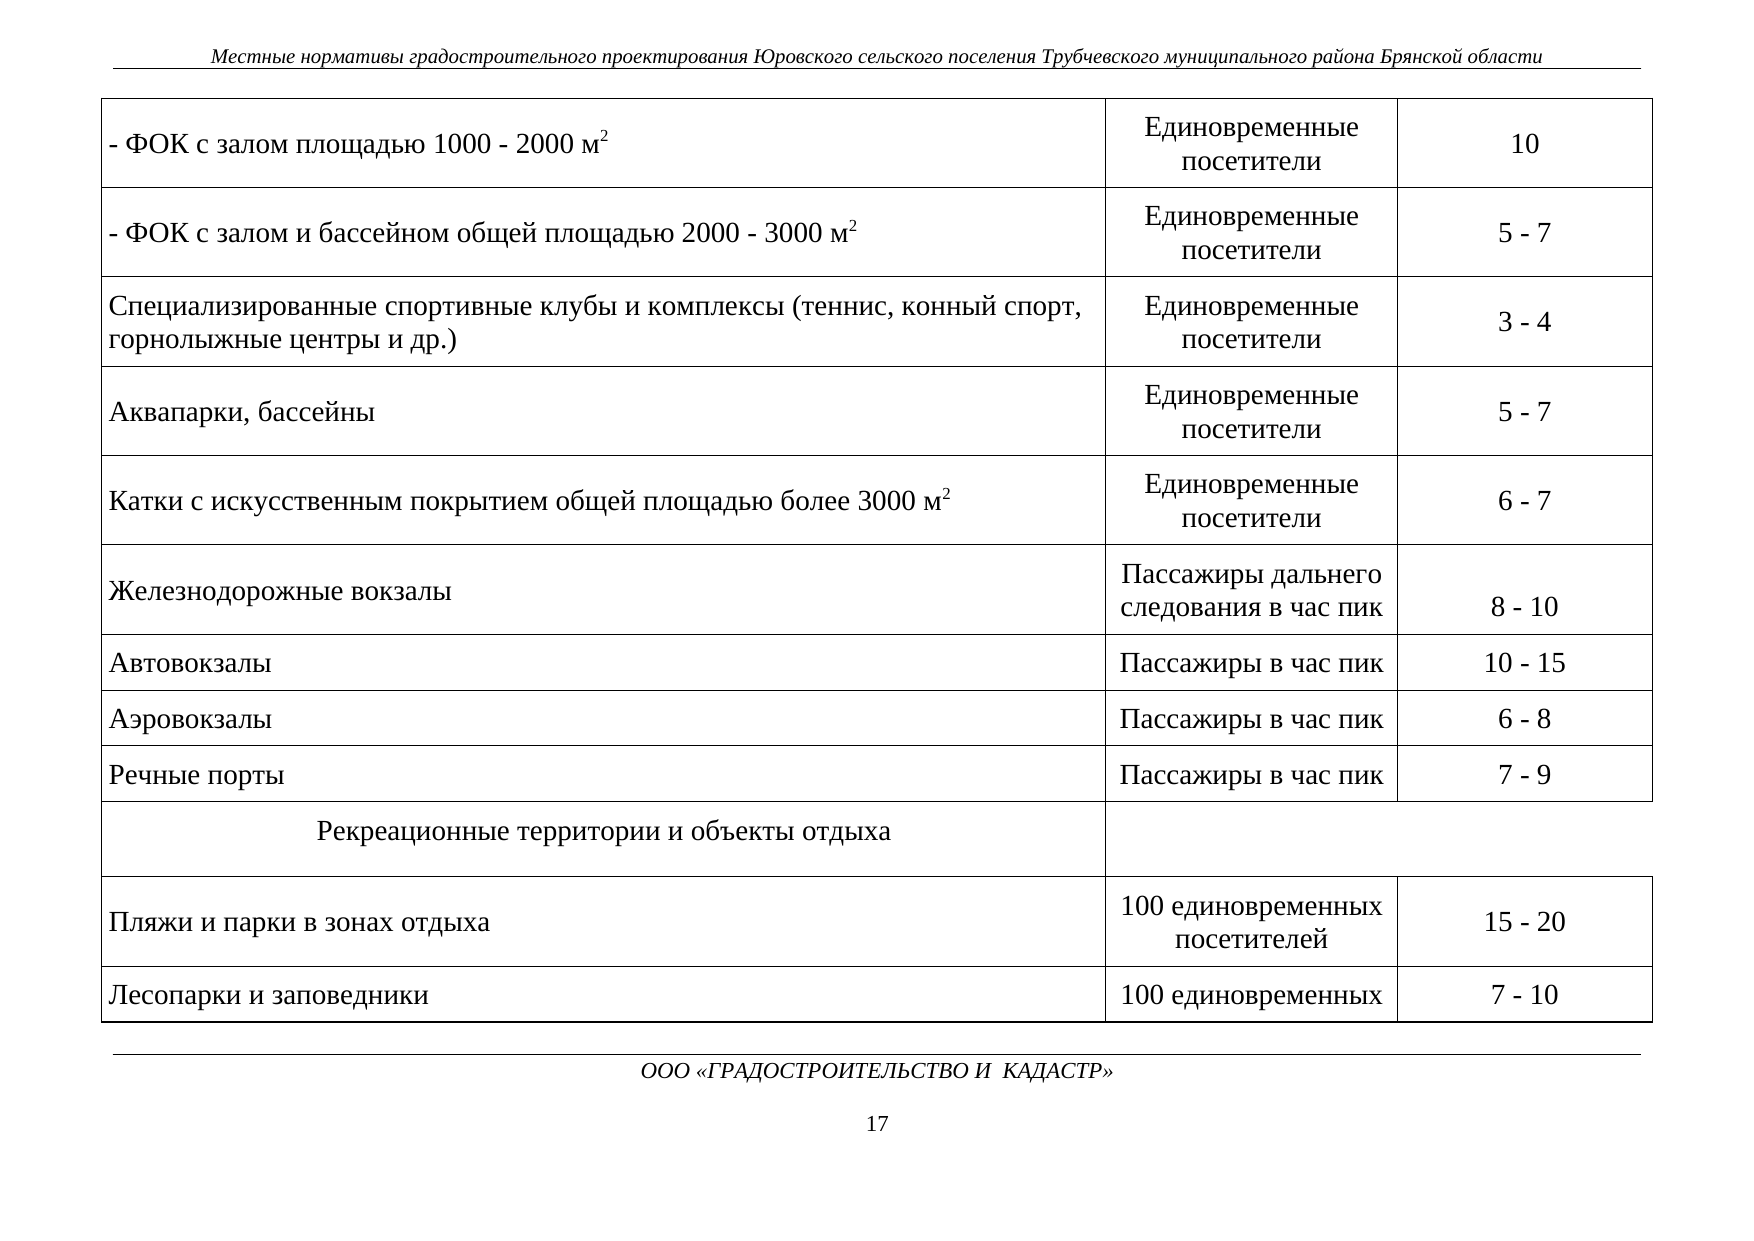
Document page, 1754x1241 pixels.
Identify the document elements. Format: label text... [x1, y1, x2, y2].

table_cell 5 - 7 [1398, 188, 1652, 276]
table_cell Аквапарки, бассейны [102, 367, 1105, 455]
table_cell Пассажиры в час пик [1106, 635, 1397, 689]
table_cell Катки с искусственным покрытием общей площадью более 3000 м2 [102, 456, 1105, 544]
table_cell Пассажиры дальнего следования в час пик [1106, 545, 1397, 634]
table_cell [1106, 99, 1397, 187]
table_cell - ФОК с залом площадью 1000 - 2000 м2 [102, 99, 1105, 187]
table_cell 10 - 15 [1398, 635, 1652, 689]
table_cell 3 - 4 [1398, 277, 1652, 366]
table_cell 7 - 9 [1398, 746, 1652, 801]
table_cell 6 - 8 [1398, 691, 1652, 745]
table_cell Специализированные спортивные клубы и комплексы (теннис, конный спорт, горнолыжные центры и др.) [102, 277, 1105, 366]
table_cell Железнодорожные вокзалы [102, 545, 1105, 634]
table_cell 100 единовременных посетителей [1106, 877, 1397, 966]
table_cell Пассажиры в час пик [1106, 746, 1397, 801]
table_cell 6 - 7 [1398, 456, 1652, 544]
table_cell 15 - 20 [1398, 877, 1652, 966]
table_cell Рекреационные территории и объекты отдыха [102, 802, 1105, 876]
table_cell Единовременные посетители [1106, 367, 1397, 455]
table_cell 5 - 7 [1398, 367, 1652, 455]
table_cell Единовременные посетители [1106, 188, 1397, 276]
table_cell Речные порты [102, 746, 1105, 801]
table_cell Автовокзалы [102, 635, 1105, 689]
table_cell Пассажиры в час пик [1106, 691, 1397, 745]
table_cell Пляжи и парки в зонах отдыха [102, 877, 1105, 966]
table_cell 10 [1398, 99, 1652, 187]
table_cell - ФОК с залом и бассейном общей площадью 2000 - 3000 м2 [102, 188, 1105, 276]
table_cell 7 - 10 [1398, 967, 1652, 1021]
table_cell Единовременные посетители [1106, 456, 1397, 544]
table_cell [102, 967, 1105, 1021]
table_cell Единовременные посетители [1106, 277, 1397, 366]
table_cell Аэровокзалы [102, 691, 1105, 745]
table_cell 8 - 10 [1398, 545, 1652, 634]
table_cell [1106, 967, 1397, 1021]
